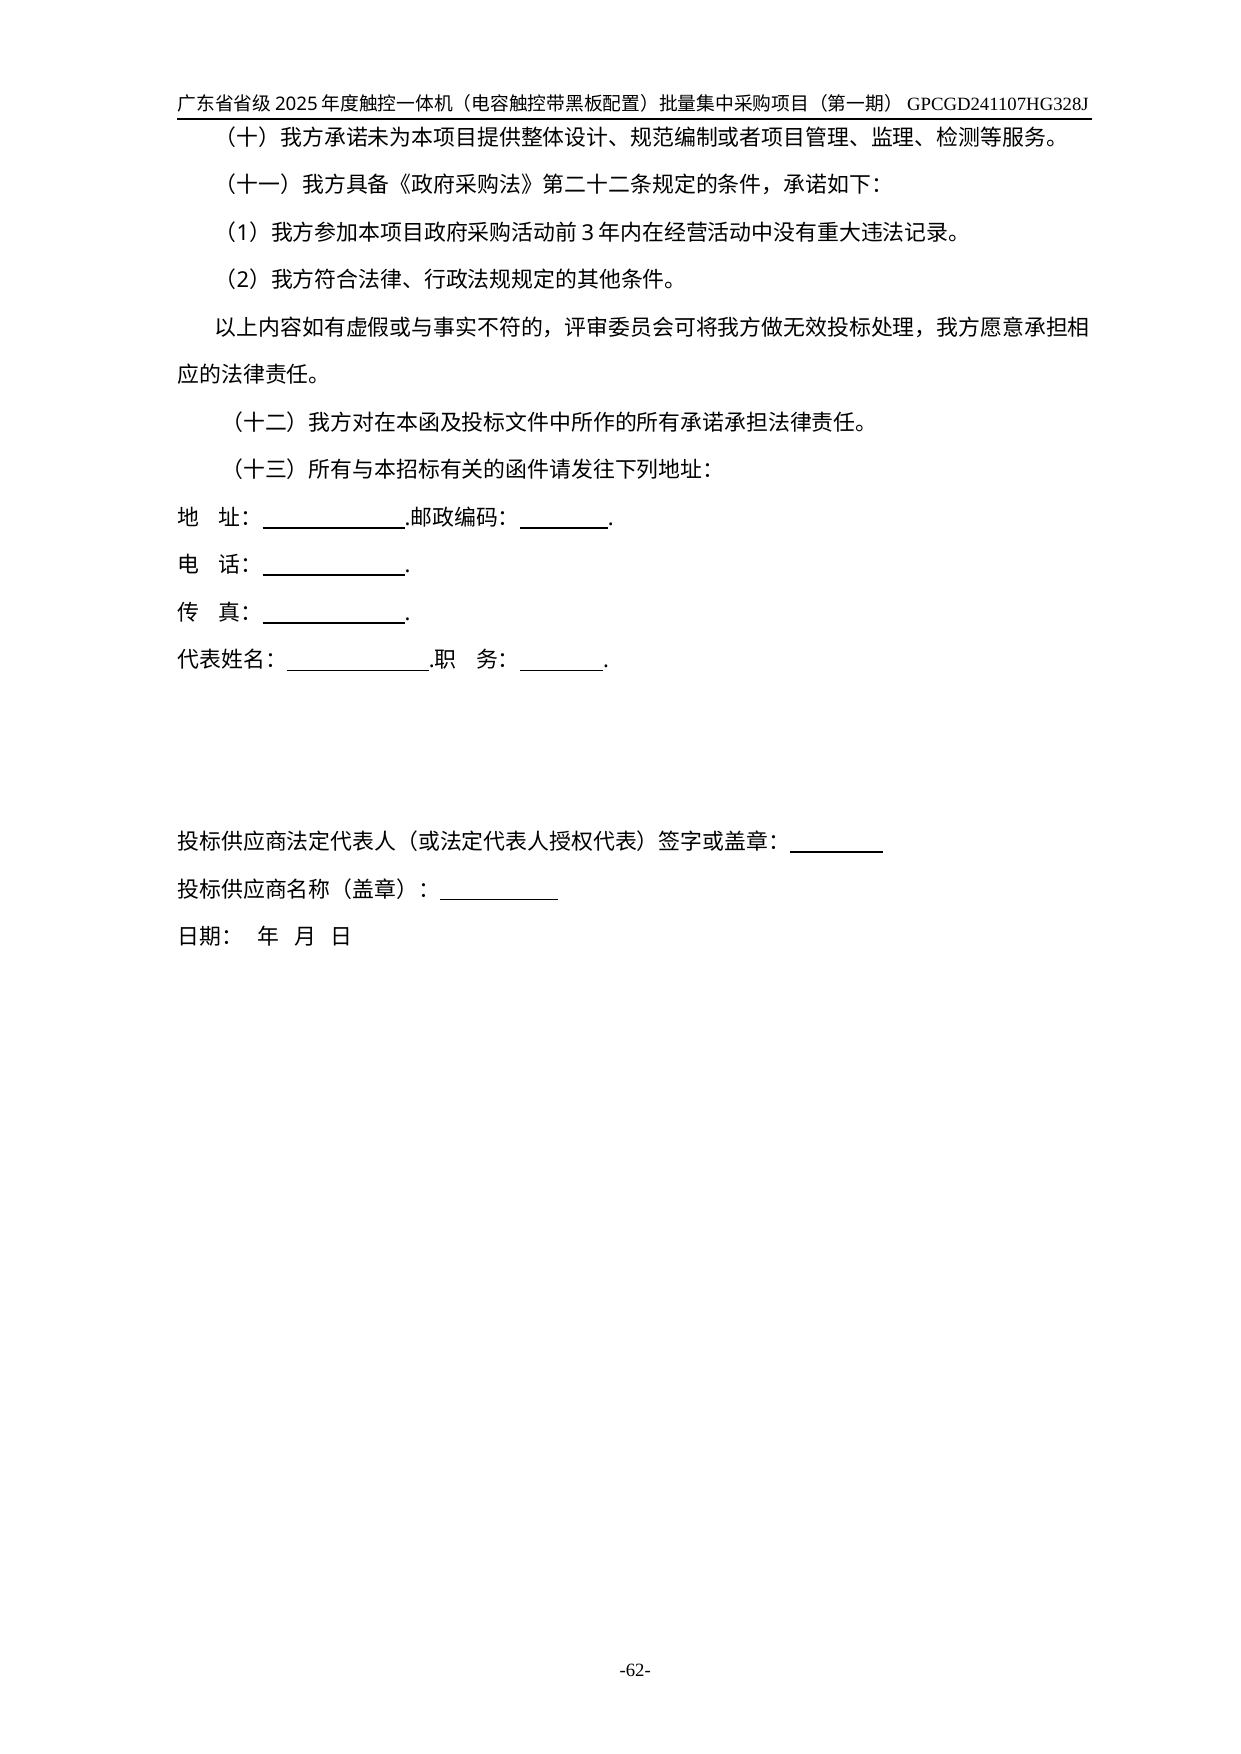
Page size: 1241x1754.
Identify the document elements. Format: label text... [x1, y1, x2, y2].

text 投标供应商名称（盖章）： [177, 872, 1092, 903]
text （十）我方承诺未为本项目提供整体设计、规范编制或者项目管理、监理、检测等服务。 [177, 120, 1092, 151]
text 传 真： . [177, 595, 1092, 627]
text 以上内容如有虚假或与事实不符的，评审委员会可将我方做无效投标处理，我方愿意承担相应的法律责任。 [177, 310, 1092, 389]
text 代表姓名： .职 务： . [177, 642, 1092, 674]
text （2）我方符合法律、行政法规规定的其他条件。 [177, 262, 1092, 294]
text （1）我方参加本项目政府采购活动前3年内在经营活动中没有重大违法记录。 [177, 214, 1092, 246]
text （十一）我方具备《政府采购法》第二十二条规定的条件，承诺如下： [177, 167, 1092, 199]
text （十二）我方对在本函及投标文件中所作的所有承诺承担法律责任。 [177, 405, 1092, 436]
text 电 话： . [177, 547, 1092, 579]
text 地 址： .邮政编码： . [177, 500, 1092, 531]
text 投标供应商法定代表人（或法定代表人授权代表）签字或盖章： [177, 824, 1092, 856]
text 日期： 年 月 日 [177, 919, 1092, 951]
text （十三）所有与本招标有关的函件请发往下列地址： [177, 452, 1092, 484]
